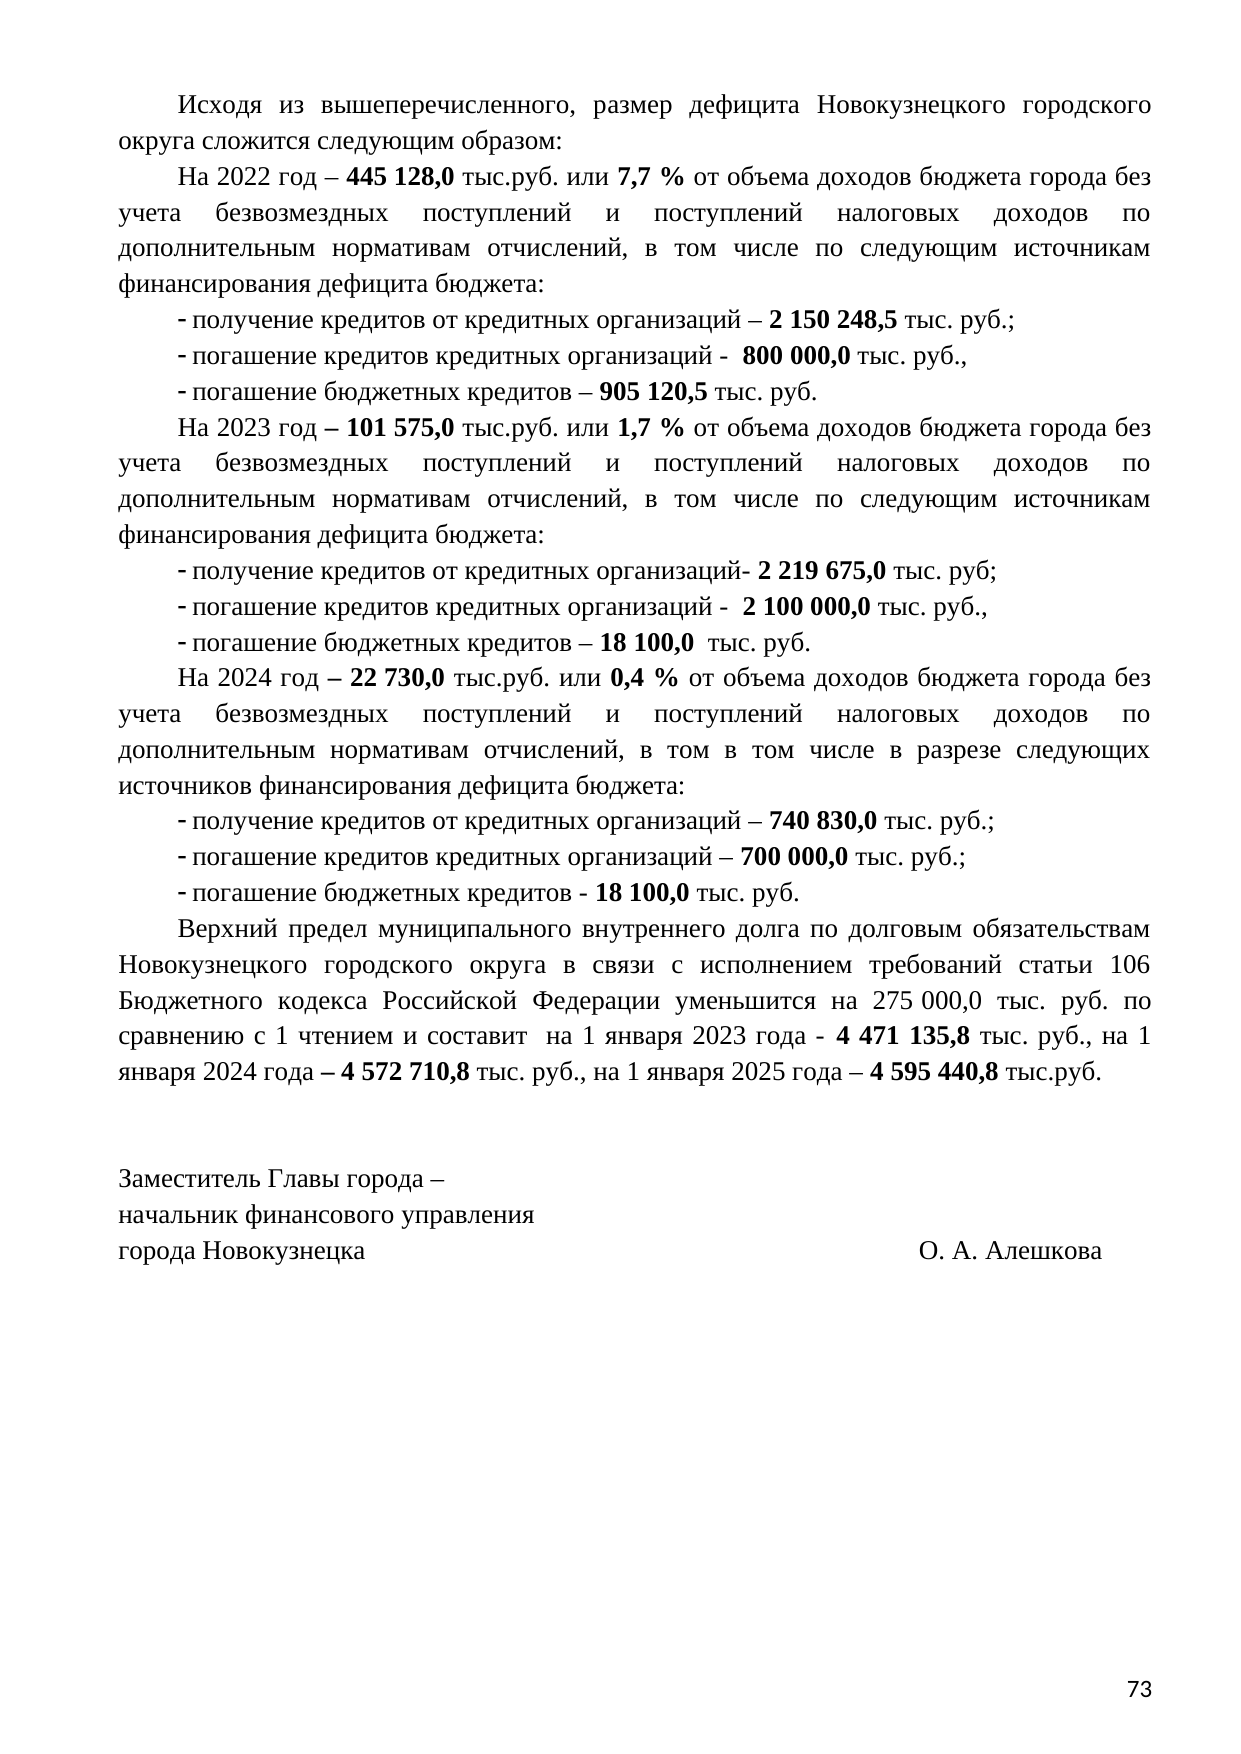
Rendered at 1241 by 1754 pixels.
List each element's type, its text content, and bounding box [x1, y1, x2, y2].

text города Новокузнецка О. А. Алешкова [118, 1234, 1152, 1265]
list погашение кредитов кредитных организаций – 700 000,0 тыс. руб.; [118, 840, 1152, 872]
text На 2022 год – 445 128,0 тыс.руб. или 7,7 % от объема доходов бюджета города без учета безвозмездных поступлений и поступлений налоговых доходов по дополнительным нормативам отчислений, в том числе по следующим источникам финансирования дефицита бюджета: [118, 160, 1152, 298]
list получение кредитов от кредитных организаций – 740 830,0 тыс. руб.; [118, 804, 1152, 836]
text Заместитель Главы города – [118, 1162, 1152, 1193]
list получение кредитов от кредитных организаций – 2 150 248,5 тыс. руб.; [118, 303, 1152, 334]
list получение кредитов от кредитных организаций- 2 219 675,0 тыс. руб; [118, 554, 1152, 585]
list погашение бюджетных кредитов – 905 120,5 тыс. руб. [118, 375, 1152, 406]
text Верхний предел муниципального внутреннего долга по долговым обязательствам Новокузнецкого городского округа в связи с исполнением требований статьи 106 Бюджетного кодекса Российской Федерации уменьшится на 275 000,0 тыс. руб. по сравнению с 1 чтением и составит на 1 января 2023 года - 4 471 135,8 тыс. руб., на 1 января 2024 года – 4 572 710,8 тыс. руб., на 1 января 2025 года – 4 595 440,8 тыс.руб. [118, 912, 1152, 1086]
list погашение кредитов кредитных организаций - 2 100 000,0 тыс. руб., [118, 590, 1152, 621]
text На 2023 год – 101 575,0 тыс.руб. или 1,7 % от объема доходов бюджета города без учета безвозмездных поступлений и поступлений налоговых доходов по дополнительным нормативам отчислений, в том числе по следующим источникам финансирования дефицита бюджета: [118, 411, 1152, 549]
list погашение кредитов кредитных организаций - 800 000,0 тыс. руб., [118, 339, 1152, 370]
text На 2024 год – 22 730,0 тыс.руб. или 0,4 % от объема доходов бюджета города без учета безвозмездных поступлений и поступлений налоговых доходов по дополнительным нормативам отчислений, в том в том числе в разрезе следующих источников финансирования дефицита бюджета: [118, 662, 1152, 800]
list погашение бюджетных кредитов - 18 100,0 тыс. руб. [118, 876, 1152, 908]
list погашение бюджетных кредитов – 18 100,0 тыс. руб. [118, 626, 1152, 657]
text Исходя из вышеперечисленного, размер дефицита Новокузнецкого городского округа сложится следующим образом: [118, 89, 1152, 156]
text начальник финансового управления [118, 1198, 1152, 1229]
